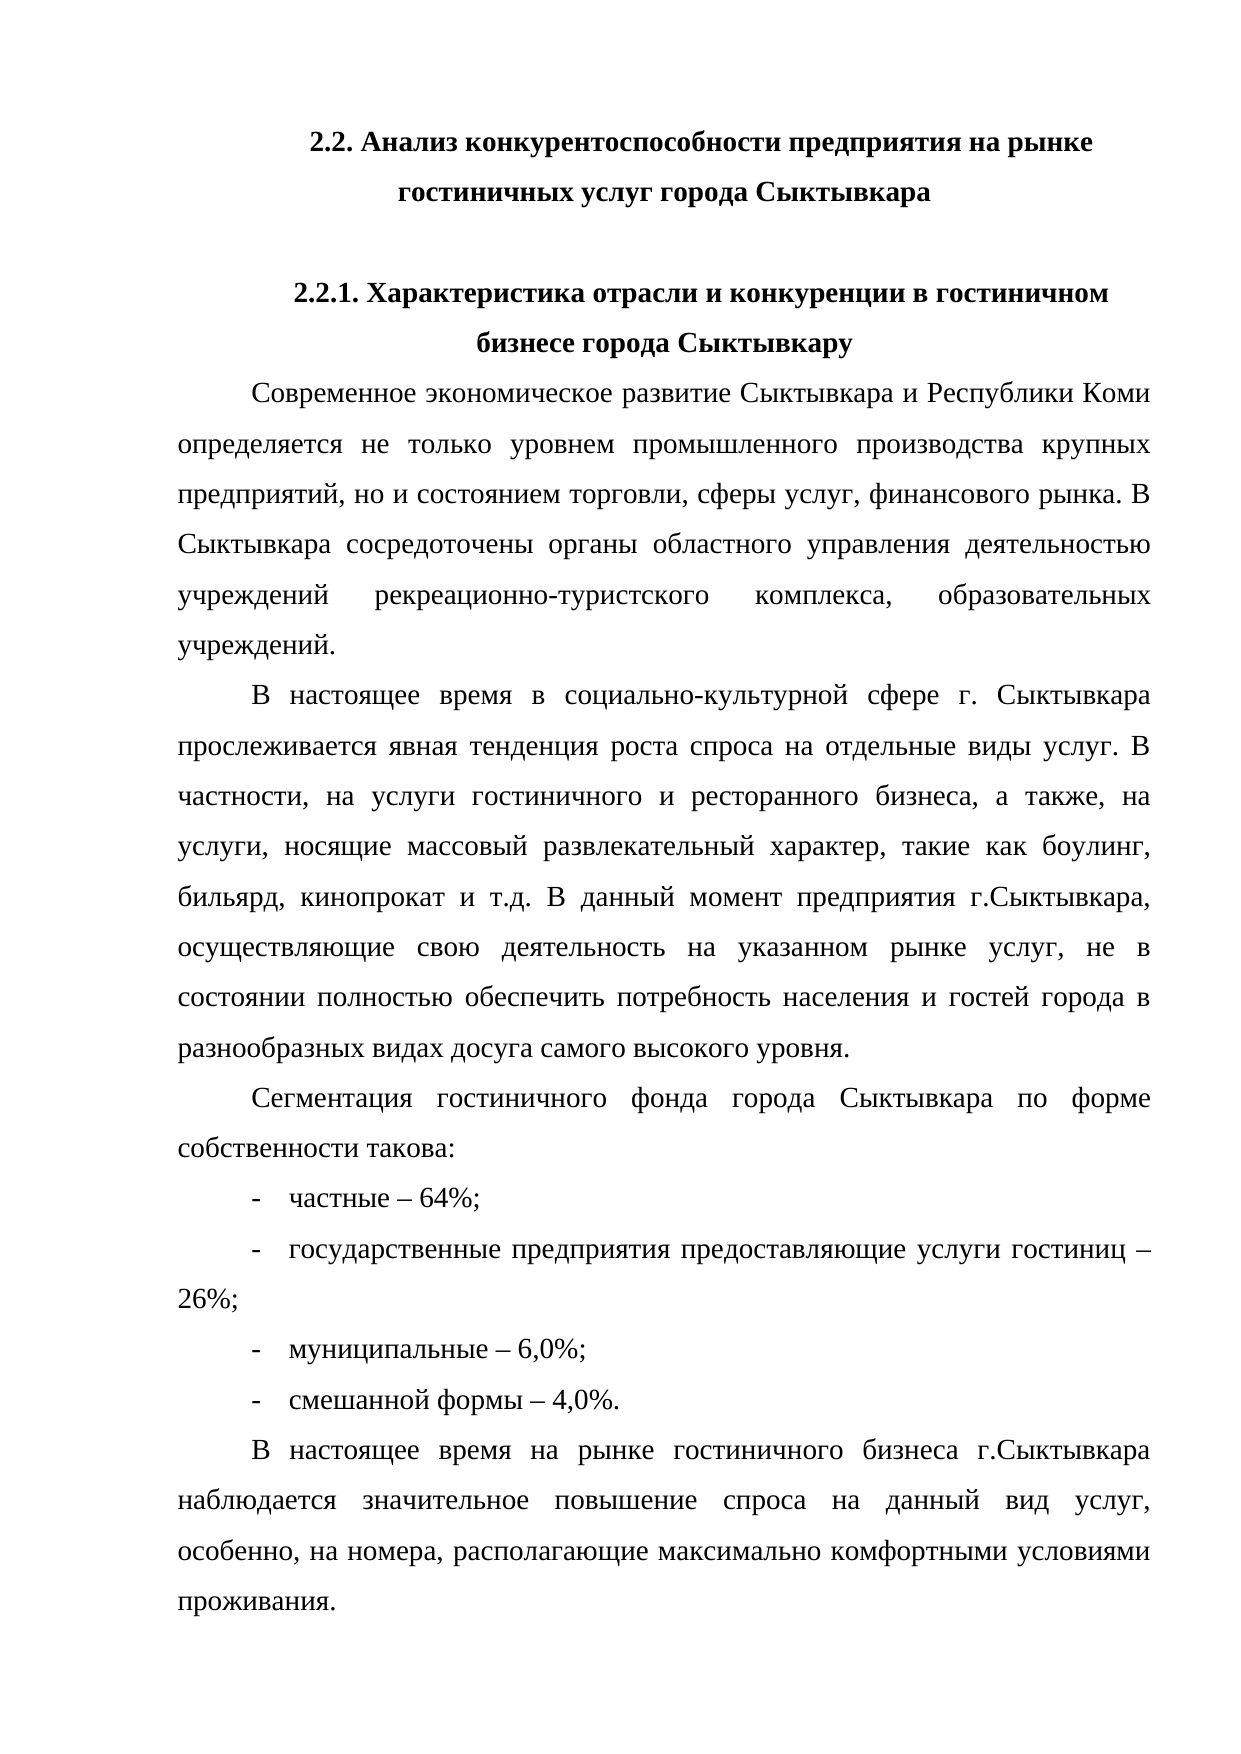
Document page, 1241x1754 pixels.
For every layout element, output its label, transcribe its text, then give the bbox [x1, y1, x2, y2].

list смешанной формы – 4,0%. [177, 1382, 1152, 1415]
text Современное экономическое развитие Сыктывкара и Республики Коми определяется не только уровнем промышленного производства крупных предприятий, но и состоянием торговли, сферы услуг, финансового рынка. В Сыктывкара сосредоточены органы областного управления деятельностью учреждений рекреационно-туристского комплекса, образовательных учреждений. [177, 376, 1152, 661]
list государственные предприятия предоставляющие услуги гостиниц – 26%; [177, 1231, 1152, 1315]
list частные – 64%; [177, 1181, 1152, 1214]
text Сегментация гостиничного фонда города Сыктывкара по форме собственности такова: [177, 1080, 1152, 1164]
text В настоящее время на рынке гостиничного бизнеса г.Сыктывкара наблюдается значительное повышение спроса на данный вид услуг, особенно, на номера, располагающие максимально комфортными условиями проживания. [177, 1432, 1152, 1617]
subtitle 2.2. Анализ конкурентоспособности предприятия на рынке гостиничных услуг города Сыктывкара [177, 124, 1152, 208]
text В настоящее время в социально-культурной сфере г. Сыктывкара прослеживается явная тенденция роста спроса на отдельные виды услуг. В частности, на услуги гостиничного и ресторанного бизнеса, а также, на услуги, носящие массовый развлекательный характер, такие как боулинг, бильярд, кинопрокат и т.д. В данный момент предприятия г.Сыктывкара, осуществляющие свою деятельность на указанном рынке услуг, не в состоянии полностью обеспечить потребность населения и гостей города в разнообразных видах досуга самого высокого уровня. [177, 677, 1152, 1063]
list муниципальные – 6,0%; [177, 1332, 1152, 1365]
subtitle 2.2.1. Характеристика отрасли и конкуренции в гостиничном бизнесе города Сыктывкару [177, 275, 1152, 359]
